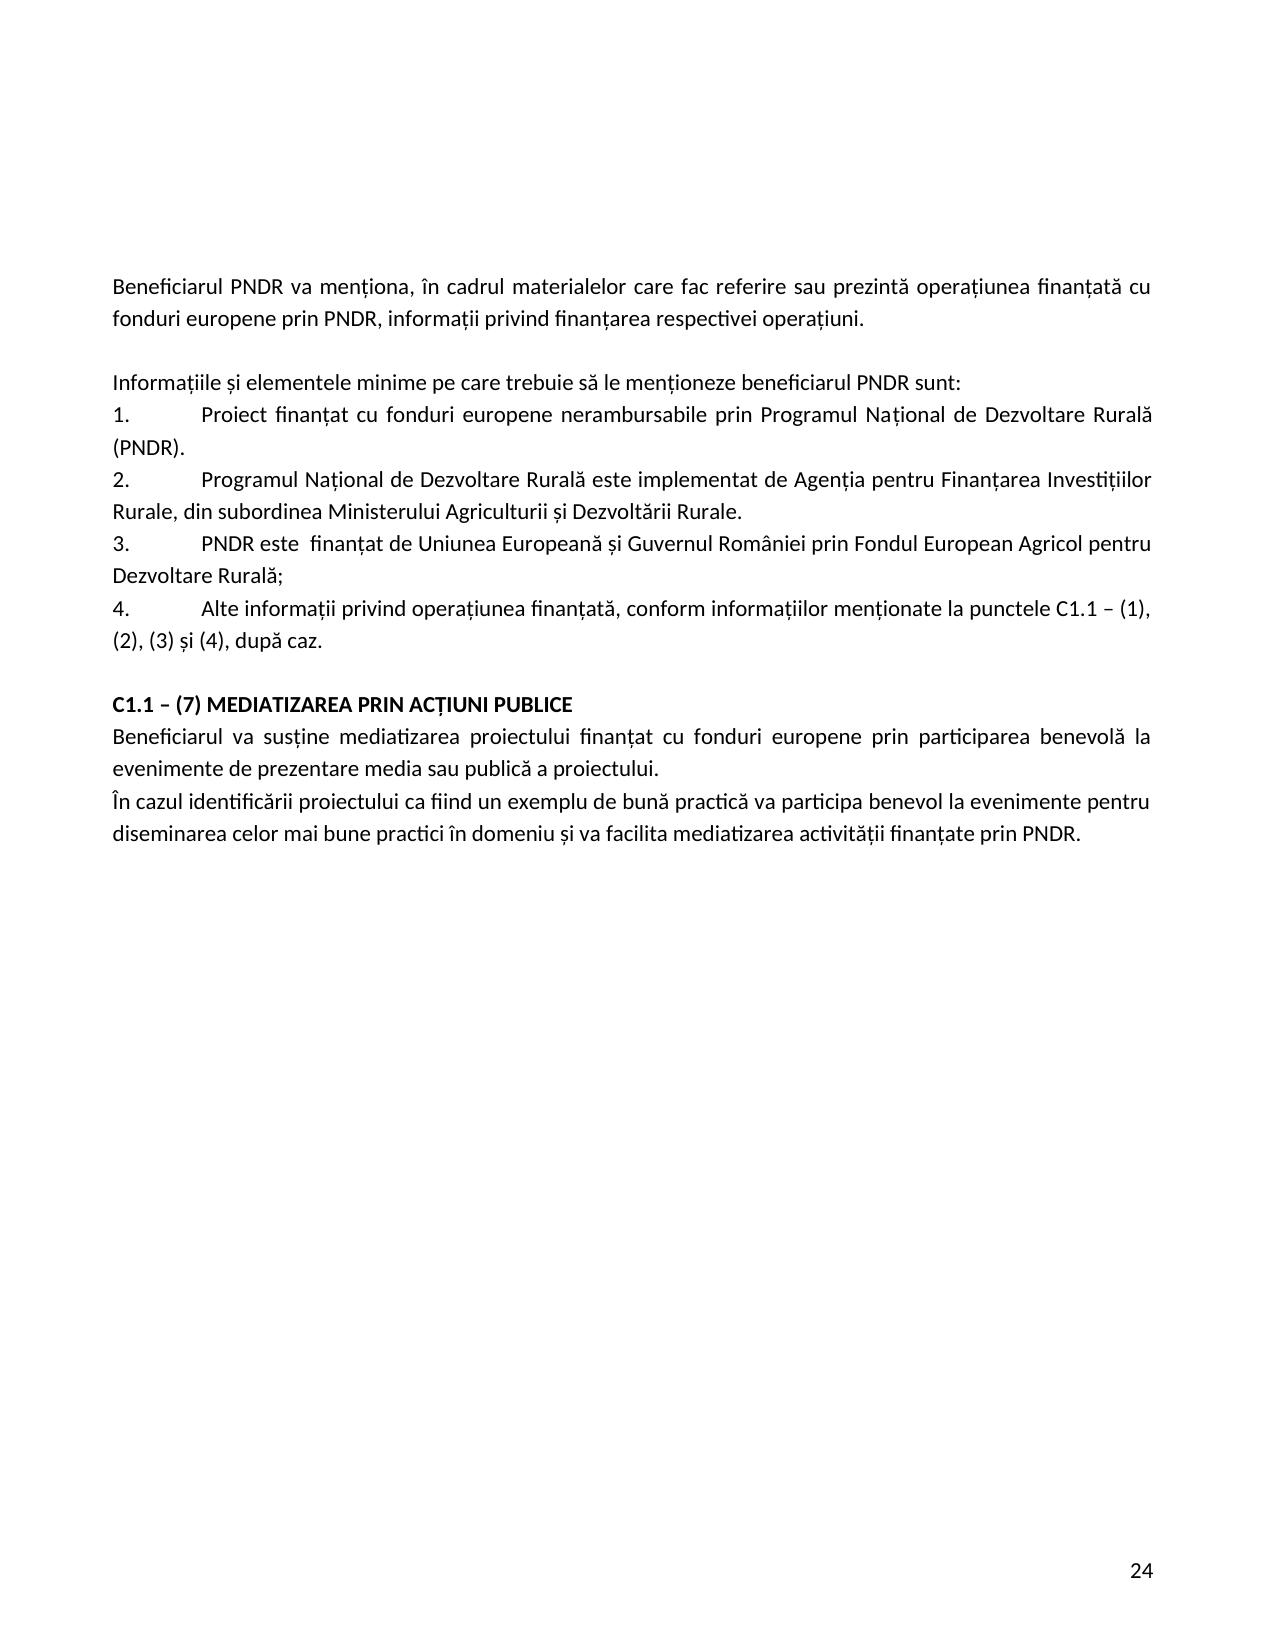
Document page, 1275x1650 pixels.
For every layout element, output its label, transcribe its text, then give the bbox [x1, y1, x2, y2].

text 4. Alte informații privind operațiunea finanțată, conform informațiilor menționate la punctele C1.1 – (1), (2), (3) și (4), după caz. [112, 594, 1153, 654]
text În cazul identificării proiectului ca fiind un exemplu de bună practică va participa benevol la evenimente pentru diseminarea celor mai bune practici în domeniu și va facilita mediatizarea activității finanțate prin PNDR. [112, 787, 1153, 847]
text 2. Programul Naţional de Dezvoltare Rurală este implementat de Agenția pentru Finanțarea Investițiilor Rurale, din subordinea Ministerului Agriculturii și Dezvoltării Rurale. [112, 465, 1153, 525]
text Informațiile și elementele minime pe care trebuie să le menționeze beneficiarul PNDR sunt: [112, 368, 1153, 396]
text 1. Proiect finanțat cu fonduri europene nerambursabile prin Programul Naţional de Dezvoltare Rurală (PNDR). [112, 401, 1153, 461]
text Beneficiarul PNDR va menționa, în cadrul materialelor care fac referire sau prezintă operațiunea finanțată cu fonduri europene prin PNDR, informații privind finanțarea respectivei operațiuni. [112, 272, 1153, 332]
text C1.1 – (7) MEDIATIZAREA PRIN ACȚIUNI PUBLICE [112, 690, 1153, 718]
text Beneficiarul va susține mediatizarea proiectului finanțat cu fonduri europene prin participarea benevolă la evenimente de prezentare media sau publică a proiectului. [112, 722, 1153, 783]
text 3. PNDR este finanțat de Uniunea Europeană și Guvernul României prin Fondul European Agricol pentru Dezvoltare Rurală; [112, 529, 1153, 589]
